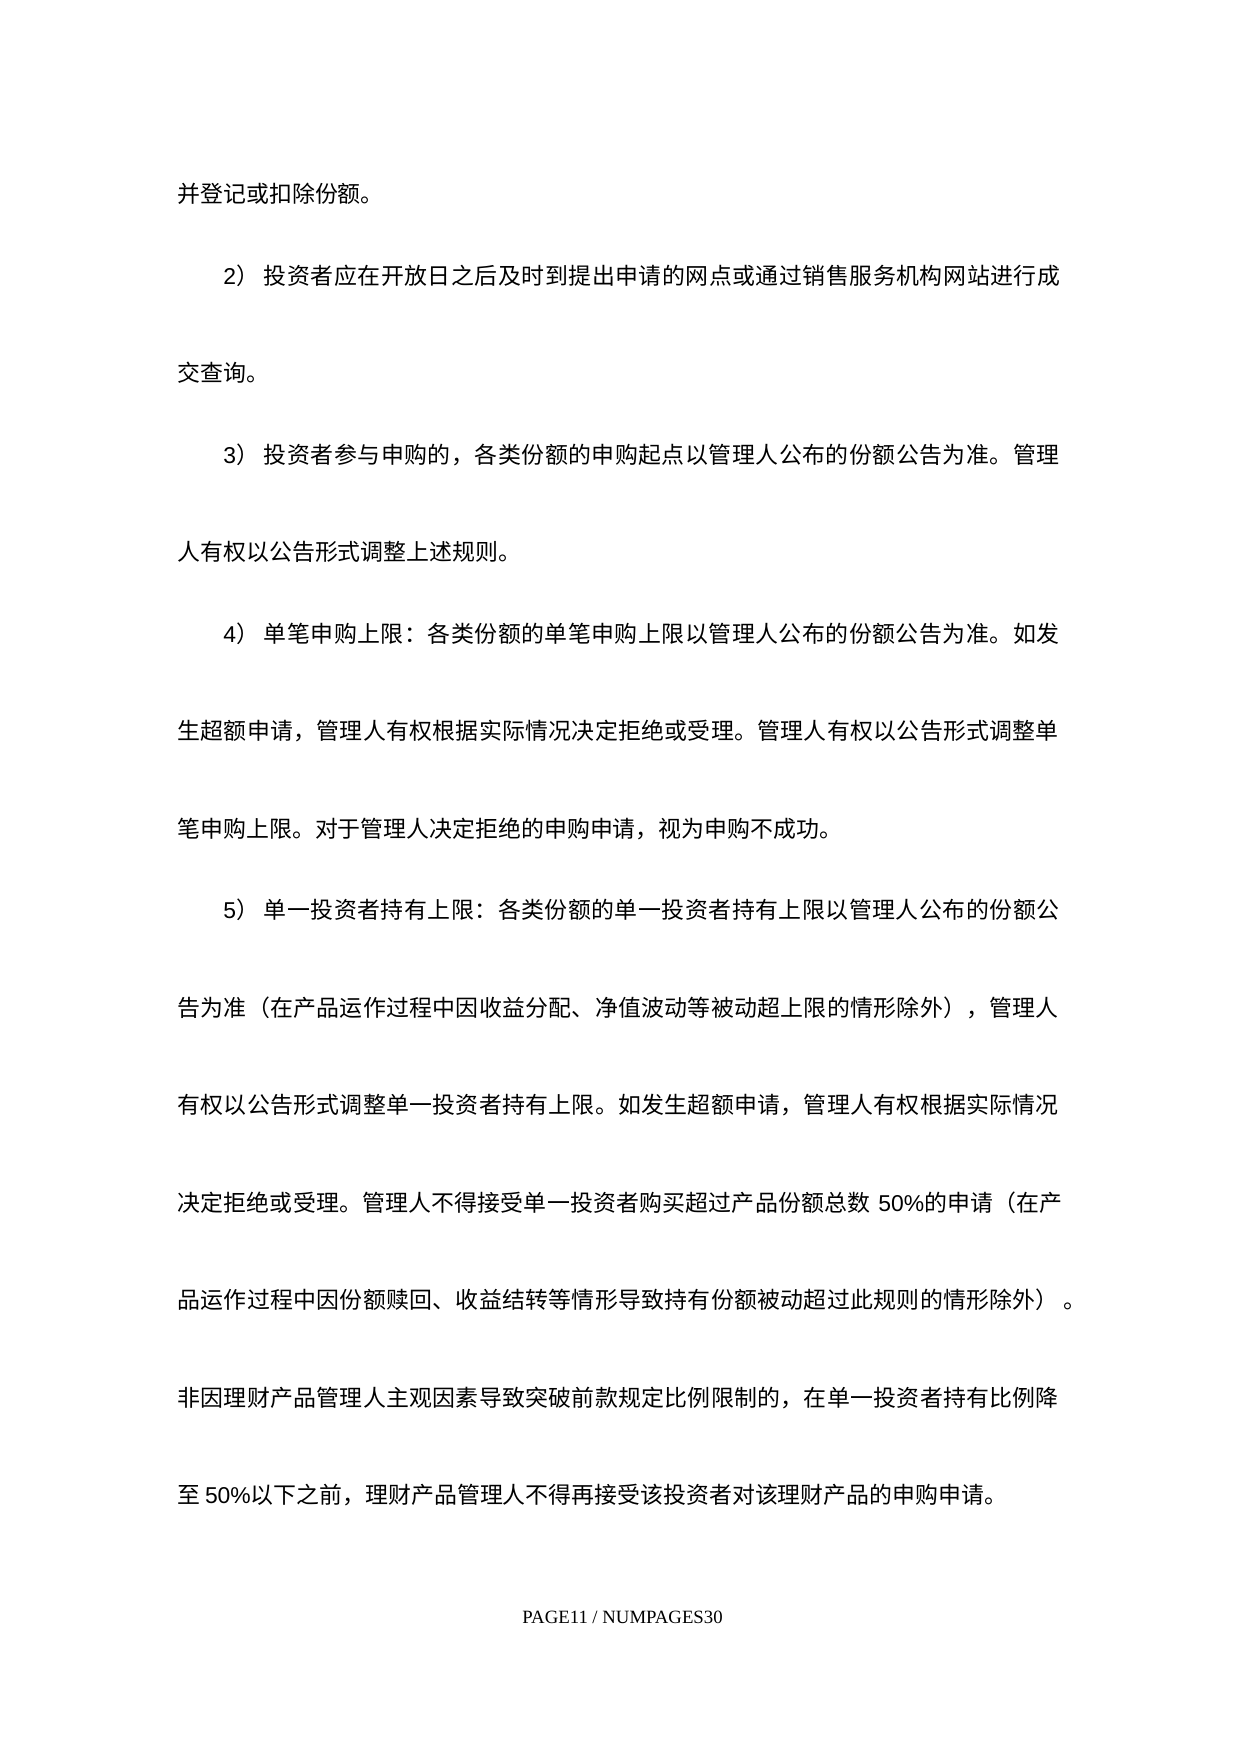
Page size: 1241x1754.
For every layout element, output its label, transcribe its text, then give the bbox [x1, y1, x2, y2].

list 投资者参与申购的，各类份额的申购起点以管理人公布的份额公告为准。管理人有权以公告形式调整上述规则。 [177, 421, 1063, 583]
list 投资者应在开放日之后及时到提出申请的网点或通过销售服务机构网站进行成交查询。 [177, 242, 1063, 404]
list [177, 160, 1063, 225]
list 单一投资者持有上限：各类份额的单一投资者持有上限以管理人公布的份额公告为准（在产品运作过程中因收益分配、净值波动等被动超上限的情形除外），管理人有权以公告形式调整单一投资者持有上限。如发生超额申请，管理人有权根据实际情况决定拒绝或受理。管理人不得接受单一投资者购买超过产品份额总数50%的申请（在产品运作过程中因份额赎回、收益结转等情形导致持有份额被动超过此规则的情形除外）。非因理财产品管理人主观因素导致突破前款规定比例限制的，在单一投资者持有比例降至50%以下之前，理财产品管理人不得再接受该投资者对该理财产品的申购申请。 [177, 876, 1063, 1526]
list 单笔申购上限：各类份额的单笔申购上限以管理人公布的份额公告为准。如发生超额申请，管理人有权根据实际情况决定拒绝或受理。管理人有权以公告形式调整单笔申购上限。对于管理人决定拒绝的申购申请，视为申购不成功。 [177, 600, 1063, 860]
